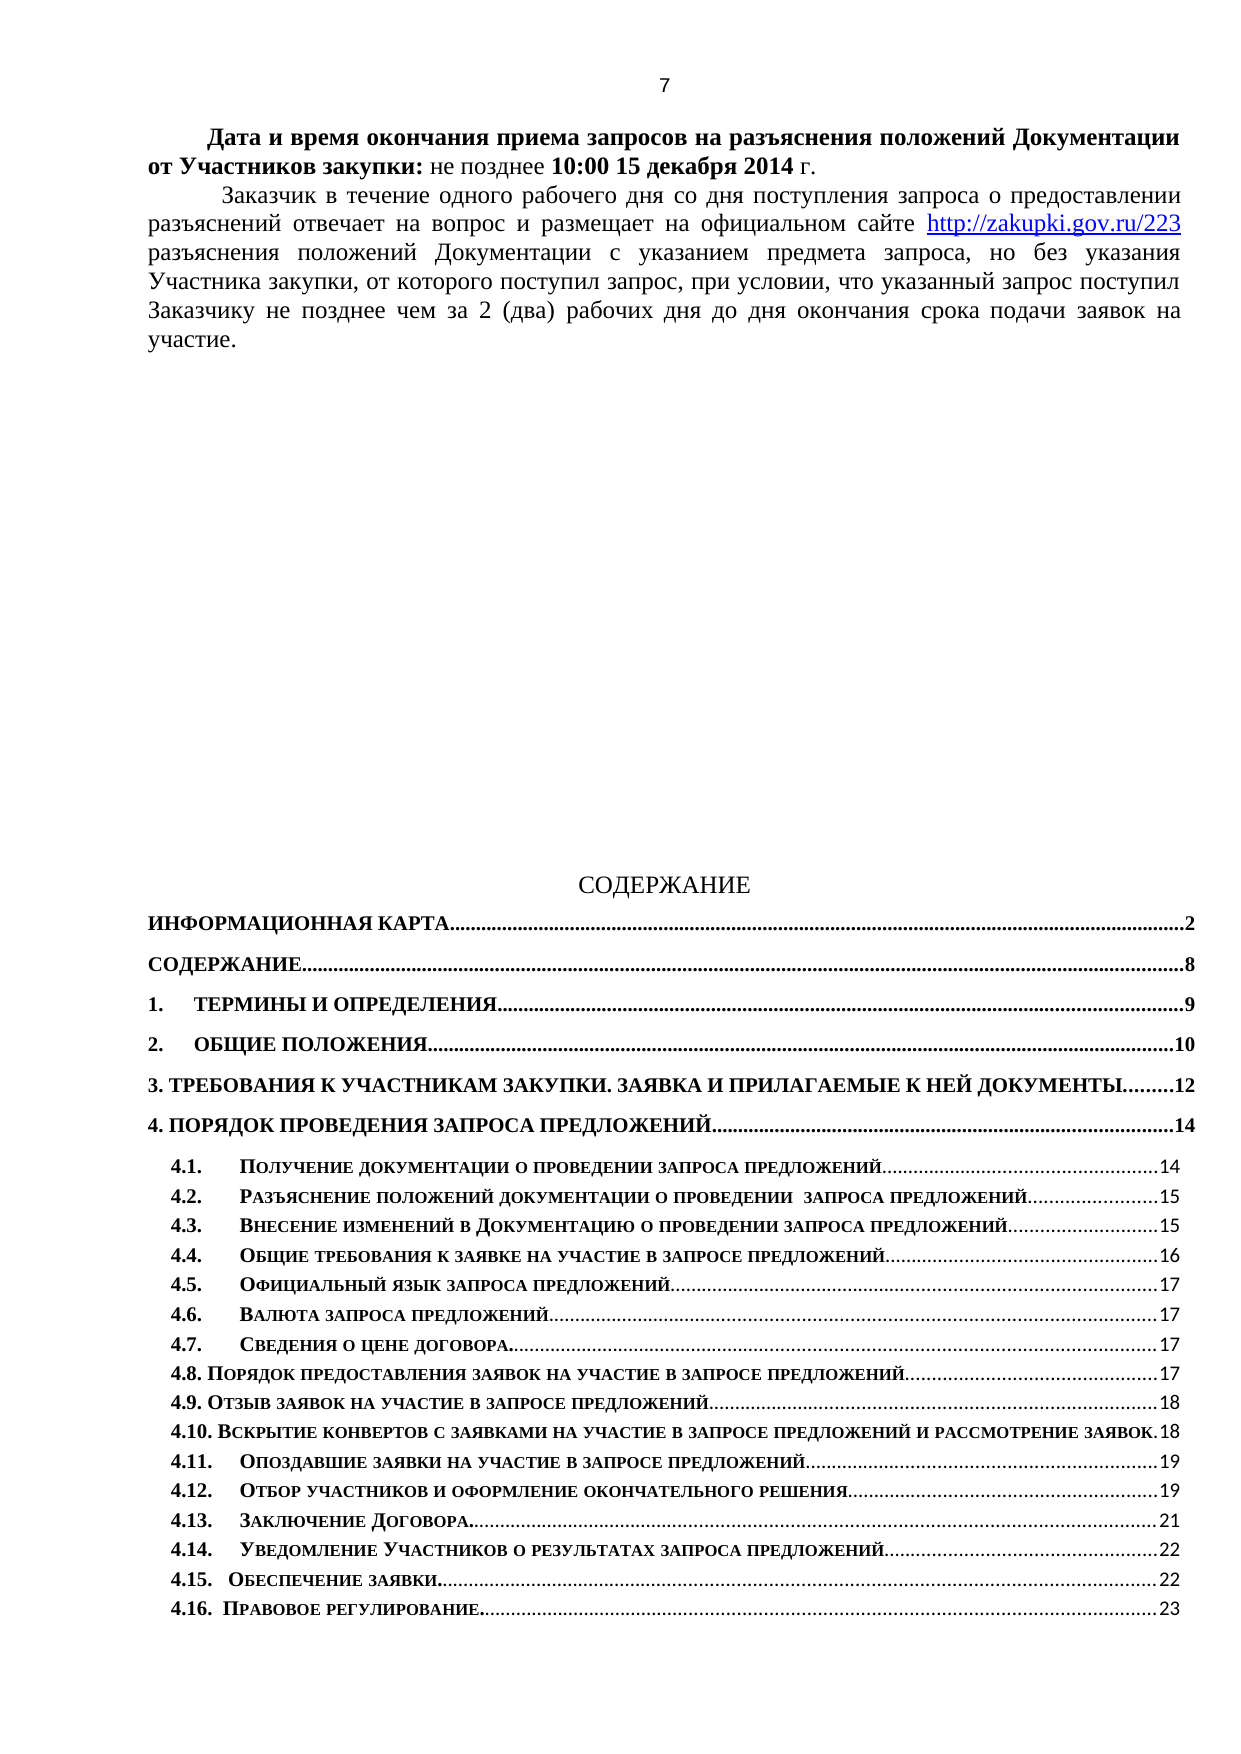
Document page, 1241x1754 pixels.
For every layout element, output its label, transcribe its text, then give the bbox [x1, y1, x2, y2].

text СОДЕРЖАНИЕ [148, 870, 1181, 899]
text 4.3. Внесение изменений в Документацию о проведении запроса предложений 15 [171, 1212, 1181, 1238]
text 4.6. Валюта запроса предложений 17 [171, 1301, 1181, 1327]
text 4.2. Разъяснение положений документации о проведении запроса предложений 15 [171, 1183, 1181, 1208]
text 4.9. Отзыв заявок на участие в запросе предложений 18 [171, 1389, 1181, 1415]
text 4.13. Заключение Договора. 21 [171, 1507, 1181, 1532]
text 4.4. Общие требования к заявке на участие в запросе предложений 16 [171, 1242, 1181, 1267]
text Заказчик в течение одного рабочего дня со дня поступления запроса о предоставлении разъяснений отвечает на вопрос и размещает на официальном сайте http://zakupki.gov.ru/223 разъяснения положений Документации с указанием предмета запроса, но без указания Участника закупки, от которого поступил запрос, при условии, что указанный запрос поступил Заказчику не позднее чем за 2 (два) рабочих дня до дня окончания срока подачи заявок на участие. [148, 180, 1181, 353]
text 4.7. Сведения о цене договора. 17 [171, 1331, 1181, 1356]
text 4.16. Правовое регулирование. 23 [171, 1595, 1181, 1621]
text 4.12. Отбор участников и оформление окончательного решения 19 [171, 1477, 1181, 1503]
text 3. Требования к участникам закупки. Заявка и прилагаемые к ней документы. 12 [148, 1073, 1181, 1097]
text 1. Термины и определения 9 [148, 992, 1181, 1016]
text Информационная карта 2 [148, 911, 1181, 935]
text Дата и время окончания приема запросов на разъяснения положений Документации от Участников закупки: не позднее 10:00 15 декабря 2014 г. [148, 122, 1181, 180]
text СОДЕРЖАНИЕ 8 [148, 951, 1181, 976]
text 4.5. Официальный язык запроса предложений 17 [171, 1272, 1181, 1297]
text 2. Общие положения 10 [148, 1032, 1181, 1056]
text 4.11. Опоздавшие заявки на участие в запросе предложений 19 [171, 1448, 1181, 1473]
text 4.15. Обеспечение заявки. 22 [171, 1566, 1181, 1592]
text 4. Порядок проведения запроса предложений 14 [148, 1113, 1181, 1137]
text 4.8. Порядок предоставления заявок на участие в запросе предложений 17 [171, 1360, 1181, 1386]
text 4.1. Получение документации о проведении запроса предложений 14 [171, 1153, 1181, 1179]
text 4.10. Вскрытие конвертов с заявками на участие в запросе предложений и рассмотрение заявок 18 [171, 1419, 1181, 1444]
text 4.14. Уведомление Участников о результатах запроса предложений 22 [171, 1537, 1181, 1562]
